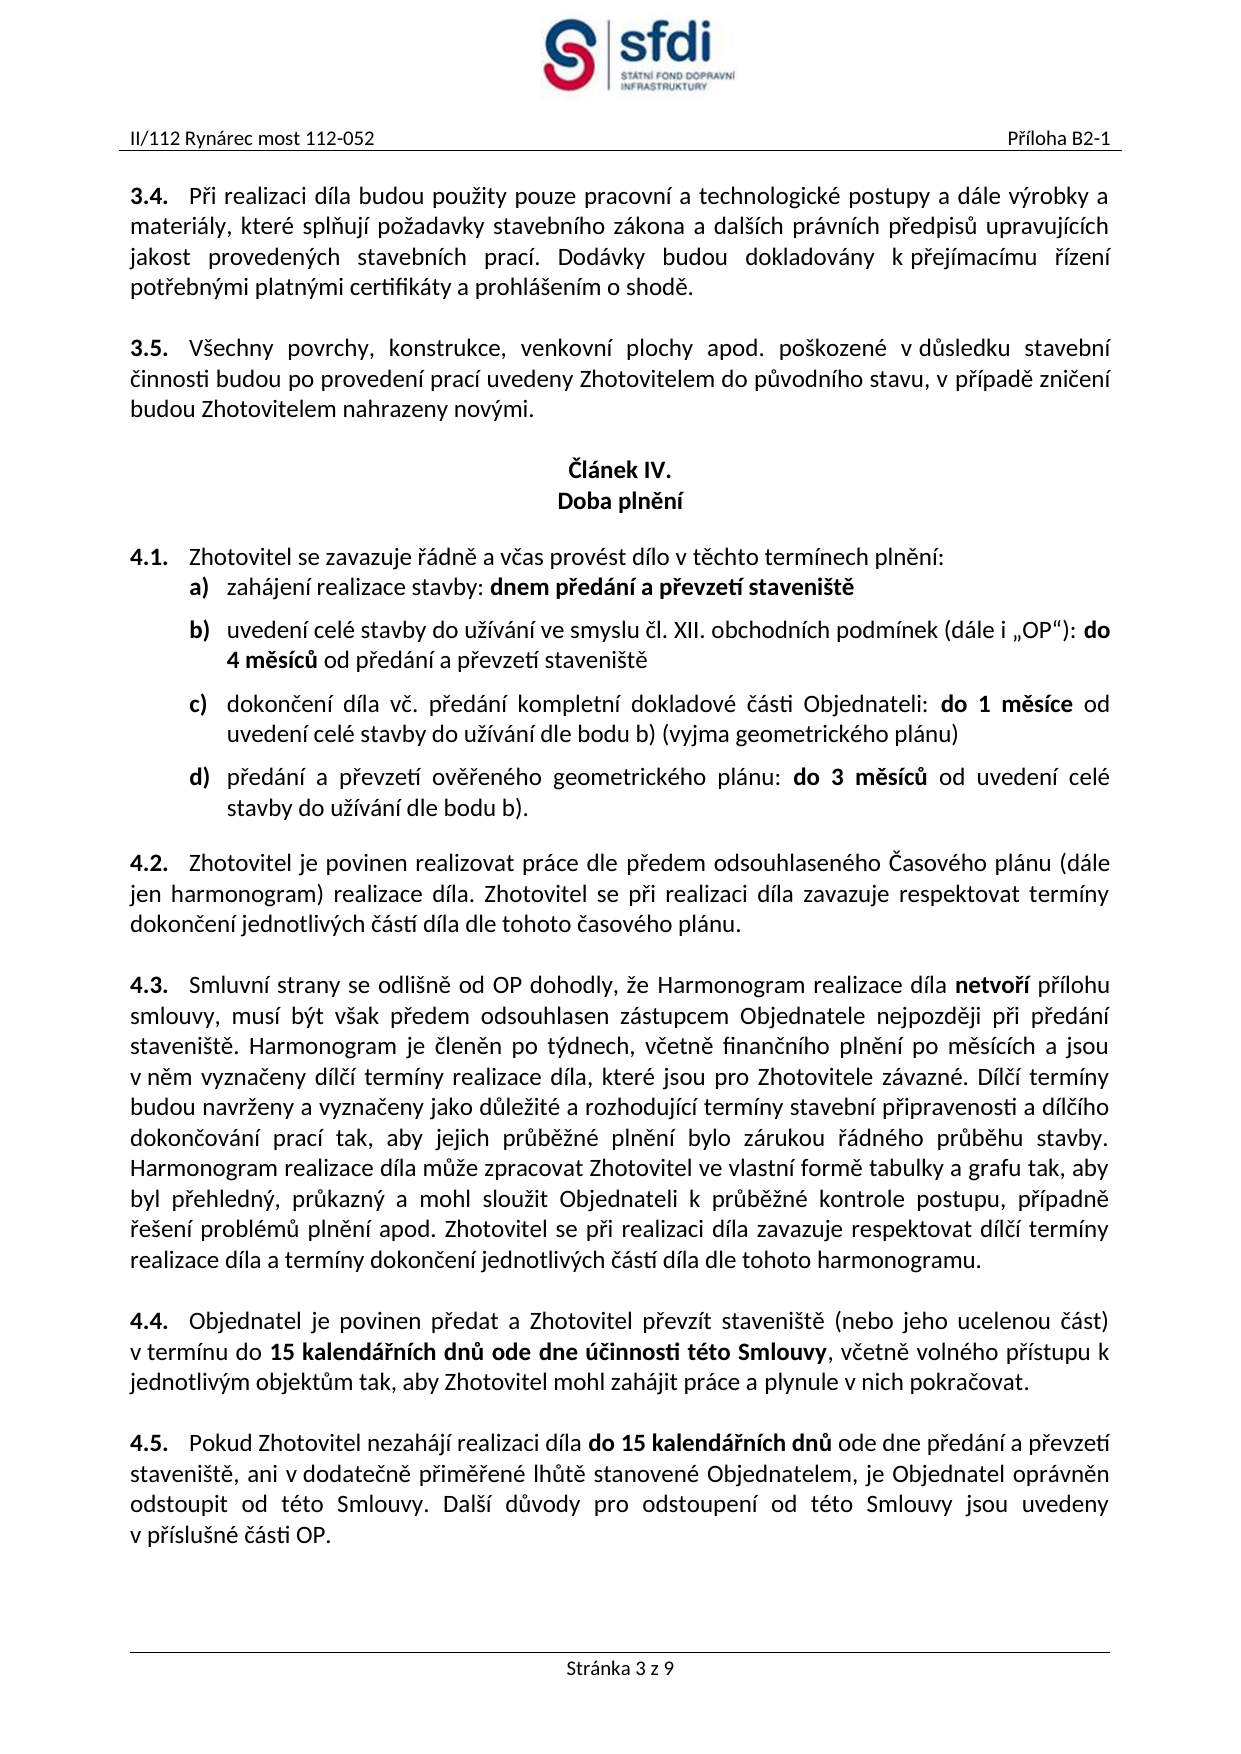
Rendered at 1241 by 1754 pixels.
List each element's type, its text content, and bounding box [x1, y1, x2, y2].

subtitle Doba plnění [130, 485, 1110, 516]
list Pokud Zhotovitel nezahájí realizaci díla do 15 kalendářních dnů ode dne předání a převzetí staveniště, ani v dodatečně přiměřené lhůtě stanovené Objednatelem, je Objednatel oprávněn odstoupit od této Smlouvy. Další důvody pro odstoupení od této Smlouvy jsou uvedeny v příslušné části OP. [130, 1427, 1110, 1549]
list dokončení díla vč. předání kompletní dokladové části Objednateli: do 1 měsíce od uvedení celé stavby do užívání dle bodu b) (vyjma geometrického plánu) [189, 688, 1110, 749]
picture [540, 0, 738, 111]
list Objednatel je povinen předat a Zhotovitel převzít staveniště (nebo jeho ucelenou část) v termínu do 15 kalendářních dnů ode dne účinnosti této Smlouvy, včetně volného přístupu k jednotlivým objektům tak, aby Zhotovitel mohl zahájit práce a plynule v nich pokračovat. [130, 1305, 1110, 1397]
list Smluvní strany se odlišně od OP dohodly, že Harmonogram realizace díla netvoří přílohu smlouvy, musí být však předem odsouhlasen zástupcem Objednatele nejpozději při předání staveniště. Harmonogram je členěn po týdnech, včetně finančního plnění po měsících a jsou v něm vyznačeny dílčí termíny realizace díla, které jsou pro Zhotovitele závazné. Dílčí termíny budou navrženy a vyznačeny jako důležité a rozhodující termíny stavební připravenosti a dílčího dokončování prací tak, aby jejich průběžné plnění bylo zárukou řádného průběhu stavby. Harmonogram realizace díla může zpracovat Zhotovitel ve vlastní formě tabulky a grafu tak, aby byl přehledný, průkazný a mohl sloužit Objednateli k průběžné kontrole postupu, případně řešení problémů plnění apod. Zhotovitel se při realizaci díla zavazuje respektovat dílčí termíny realizace díla a termíny dokončení jednotlivých částí díla dle tohoto harmonogramu. [130, 969, 1110, 1274]
text Článek IV. [130, 454, 1110, 485]
list uvedení celé stavby do užívání ve smyslu čl. XII. obchodních podmínek (dále i „OP“): do 4 měsíců od předání a převzetí staveniště [189, 614, 1110, 675]
list Zhotovitel je povinen realizovat práce dle předem odsouhlaseného Časového plánu (dále jen harmonogram) realizace díla. Zhotovitel se při realizaci díla zavazuje respektovat termíny dokončení jednotlivých částí díla dle tohoto časového plánu. [130, 847, 1110, 939]
list Při realizaci díla budou použity pouze pracovní a technologické postupy a dále výrobky a materiály, které splňují požadavky stavebního zákona a dalších právních předpisů upravujících jakost provedených stavebních prací. Dodávky budou dokladovány k přejímacímu řízení potřebnými platnými certifikáty a prohlášením o shodě. [130, 180, 1110, 302]
list zahájení realizace stavby: dnem předání a převzetí staveniště [189, 571, 1110, 602]
list předání a převzetí ověřeného geometrického plánu: do 3 měsíců od uvedení celé stavby do užívání dle bodu b). [189, 761, 1110, 822]
list Zhotovitel se zavazuje řádně a včas provést dílo v těchto termínech plnění: [130, 541, 1110, 571]
list Všechny povrchy, konstrukce, venkovní plochy apod. poškozené v důsledku stavební činnosti budou po provedení prací uvedeny Zhotovitelem do původního stavu, v případě zničení budou Zhotovitelem nahrazeny novými. [130, 332, 1110, 424]
